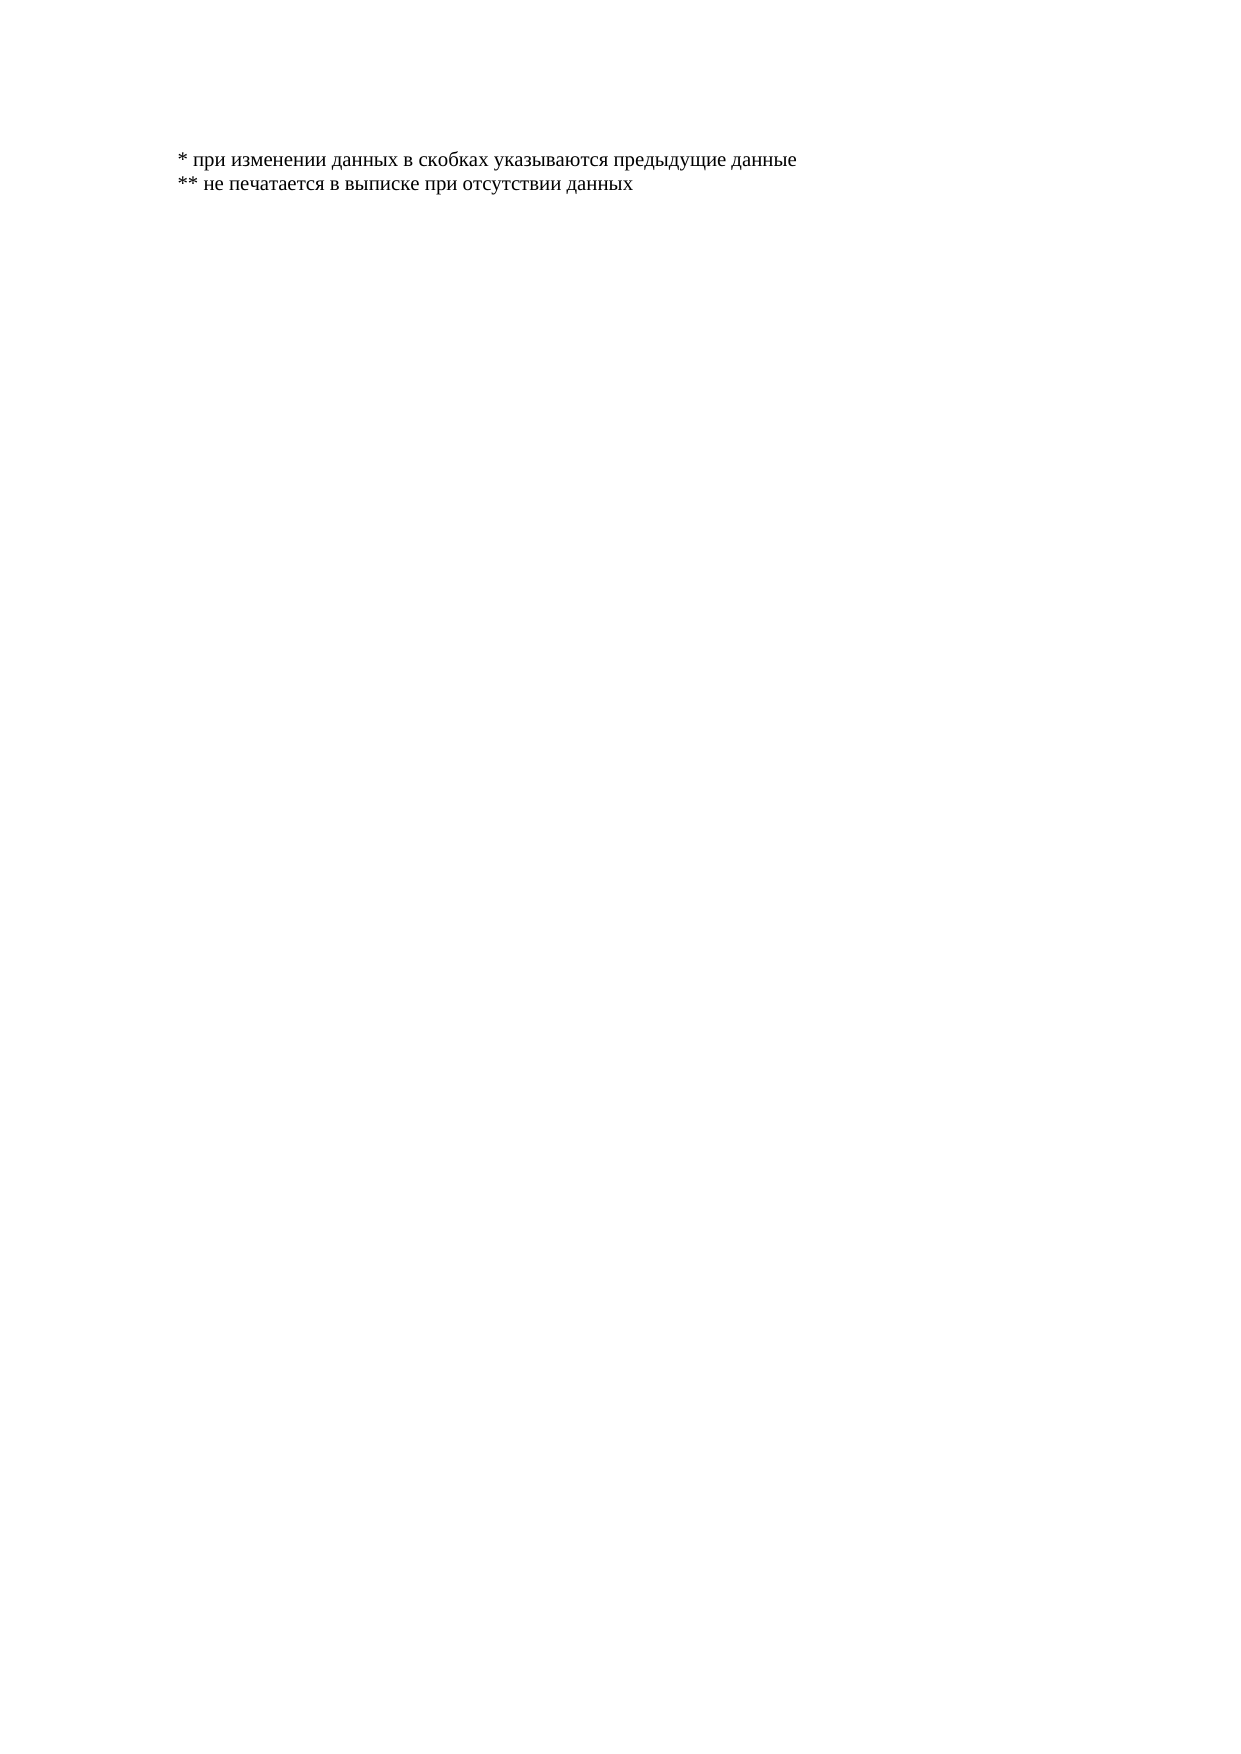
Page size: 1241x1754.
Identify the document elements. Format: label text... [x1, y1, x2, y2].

text ** не печатается в выписке при отсутствии данных [177, 171, 1181, 195]
text * при изменении данных в скобках указываются предыдущие данные [177, 147, 1181, 171]
